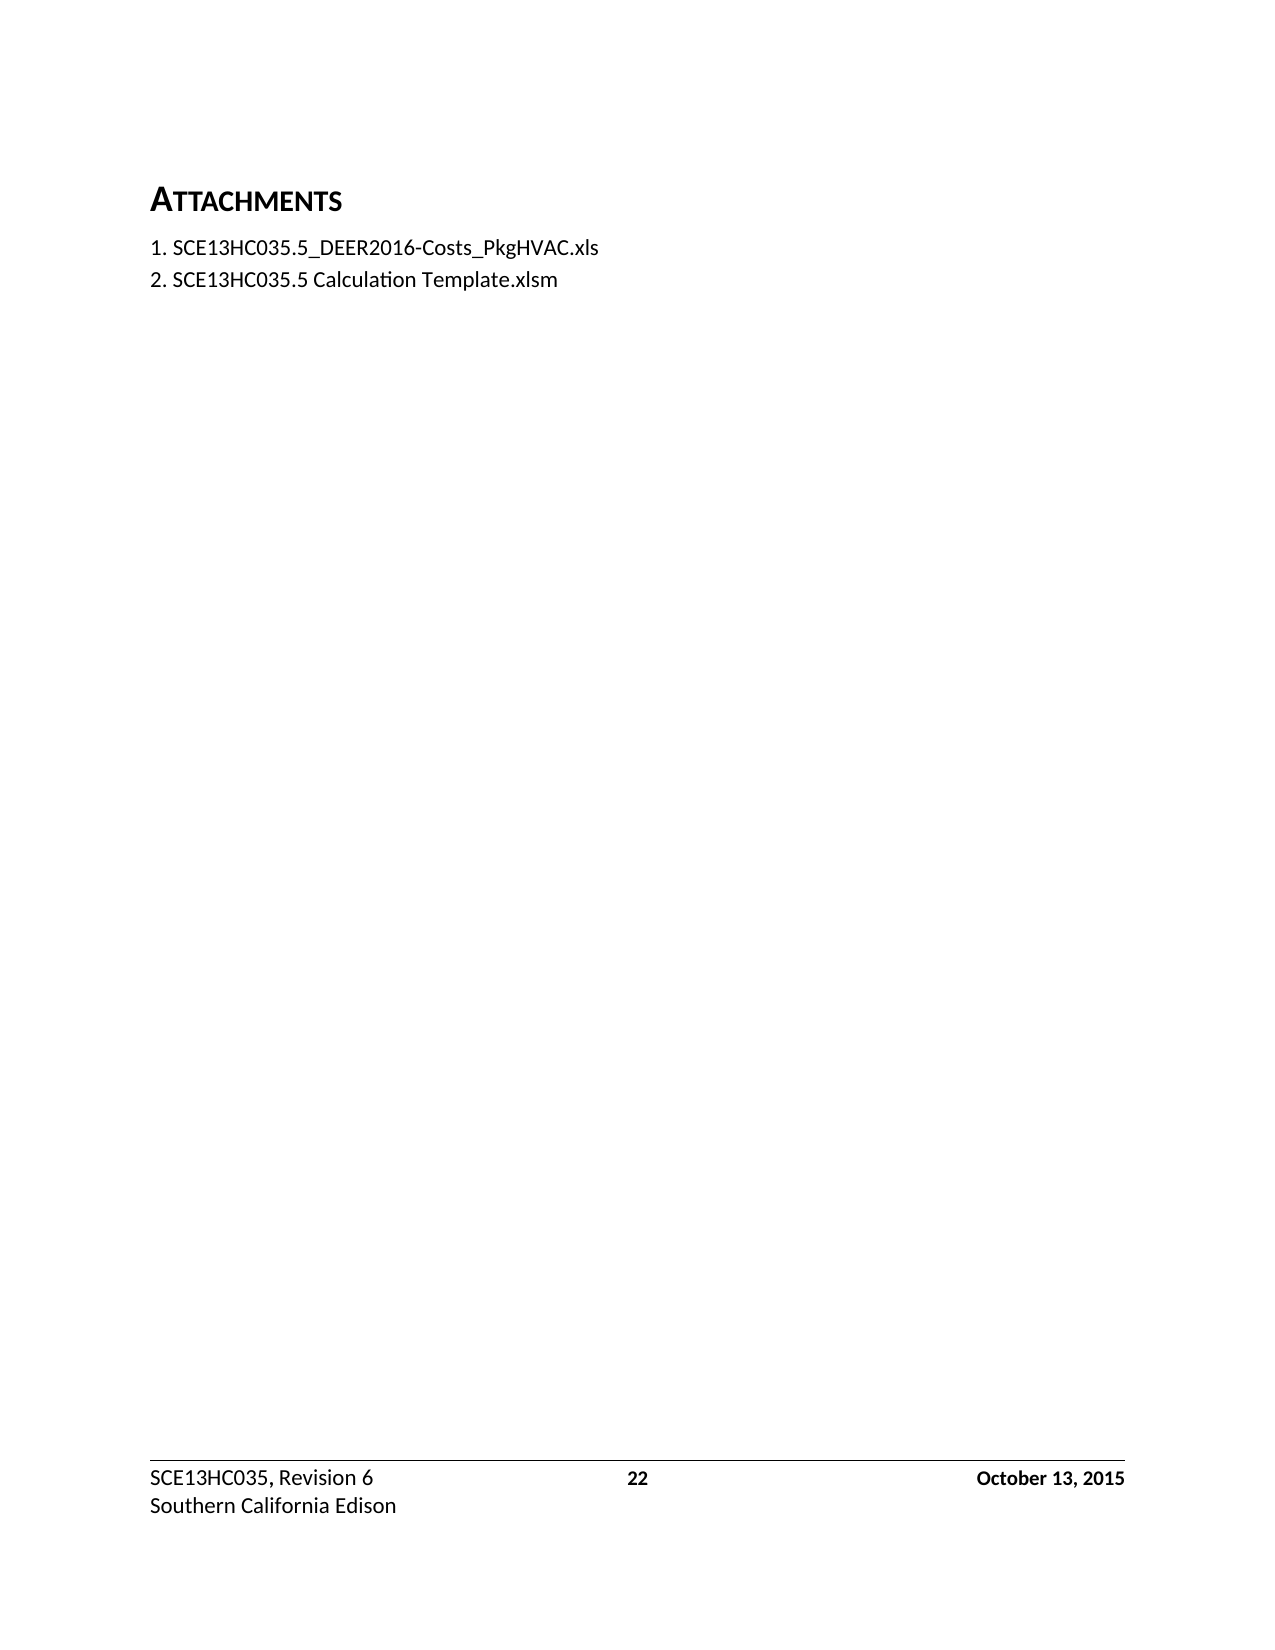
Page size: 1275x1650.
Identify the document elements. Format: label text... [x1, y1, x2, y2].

text 2. SCE13HC035.5 Calculation Template.xlsm [150, 266, 1125, 293]
text 1. SCE13HC035.5_DEER2016-Costs_PkgHVAC.xls [150, 233, 1125, 261]
subtitle Attachments [150, 175, 1125, 221]
